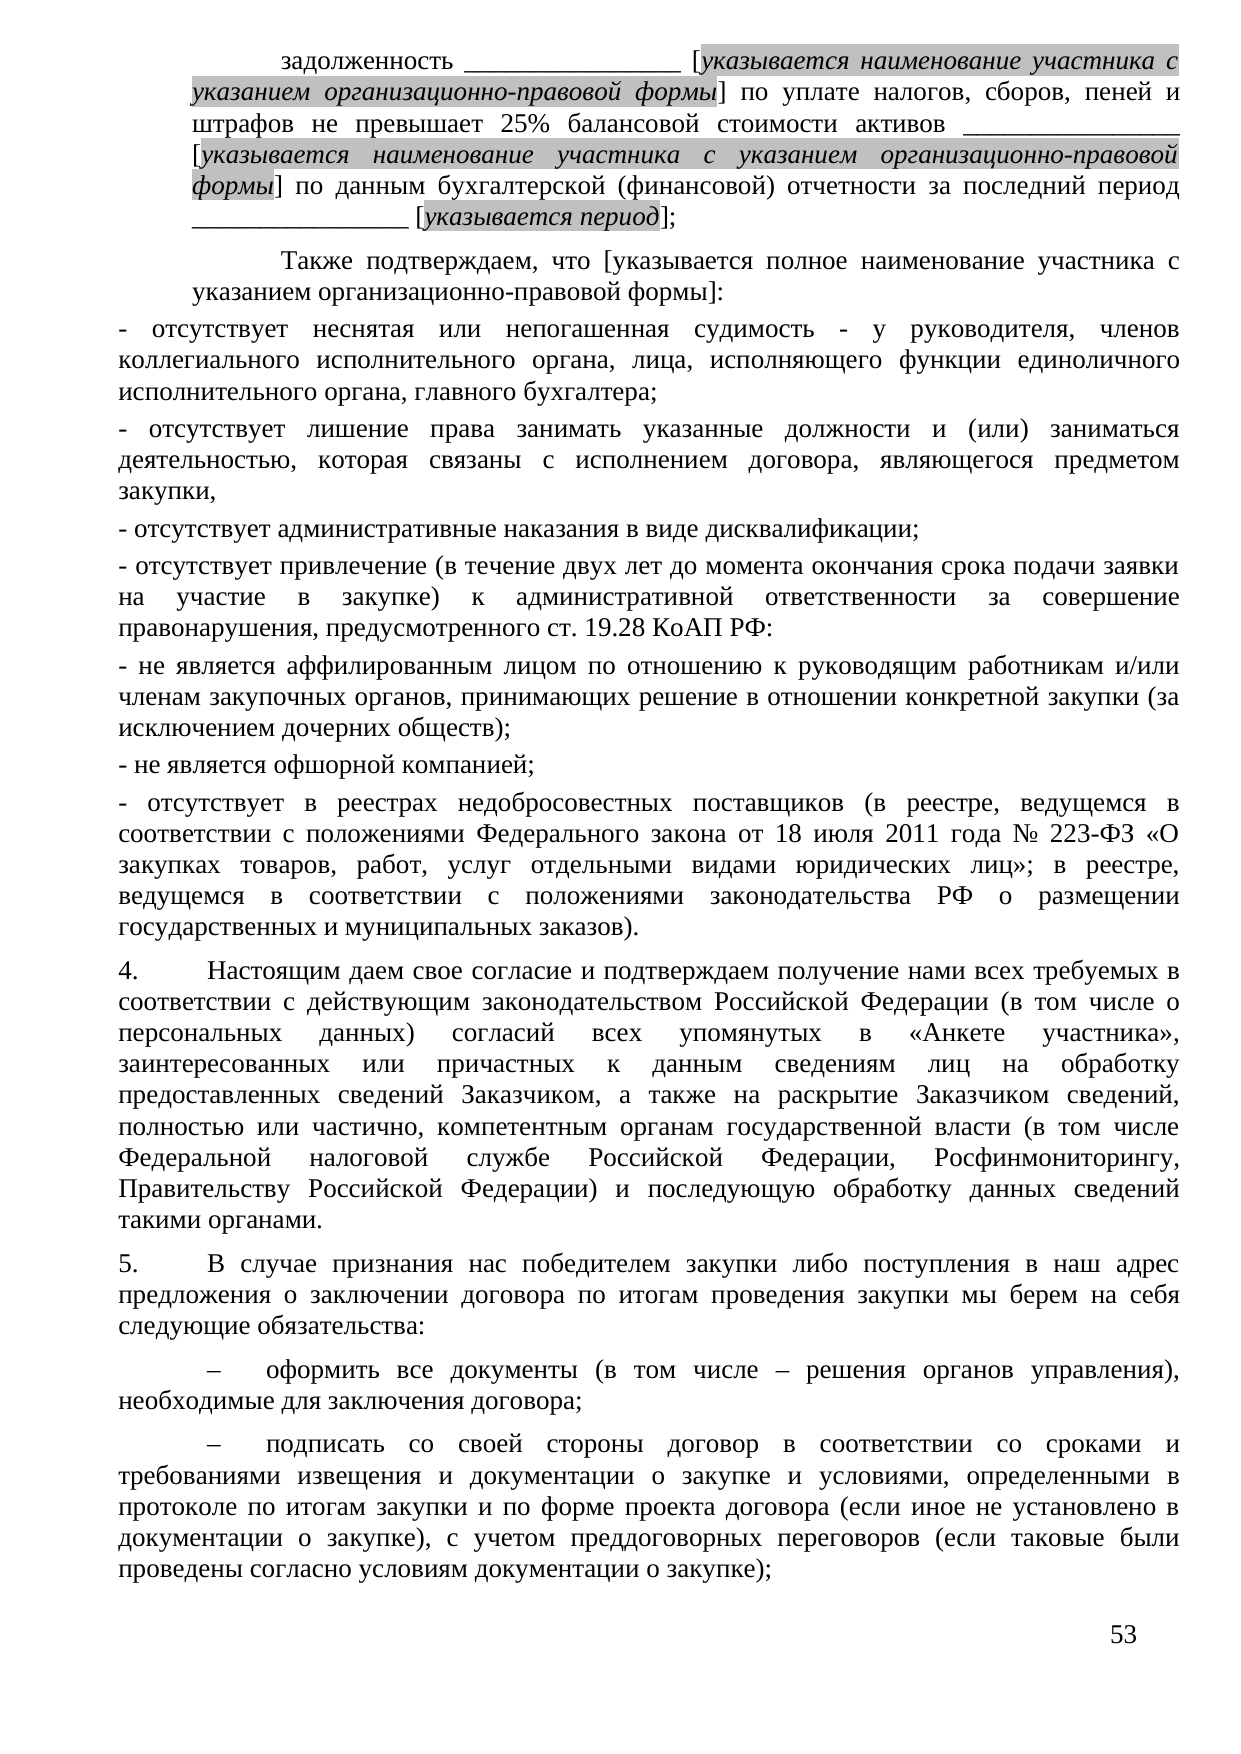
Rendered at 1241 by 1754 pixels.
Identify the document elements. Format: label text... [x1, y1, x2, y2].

text - отсутствует административные наказания в виде дисквалификации; [118, 512, 1181, 543]
text - отсутствует в реестрах недобросовестных поставщиков (в реестре, ведущемся в соответствии с положениями Федерального закона от 18 июля 2011 года № 223-ФЗ «О закупках товаров, работ, услуг отдельными видами юридических лиц»; в реестре, ведущемся в соответствии с положениями законодательства РФ о размещении государственных и муниципальных заказов). [118, 786, 1181, 942]
text - не является офшорной компанией; [118, 748, 1181, 779]
text задолженность ________________ [указывается наименование участника с указанием организационно-правовой формы] по уплате налогов, сборов, пеней и штрафов не превышает 25% балансовой стоимости активов ________________ [указывается наименование участника с указанием организационно-правовой формы] по данным бухгалтерской (финансовой) отчетности за последний период ________________ [указывается период]; [192, 44, 1181, 231]
text - отсутствует привлечение (в течение двух лет до момента окончания срока подачи заявки на участие в закупке) к административной ответственности за совершение правонарушения, предусмотренного ст. 19.28 КоАП РФ: [118, 549, 1181, 642]
text - отсутствует неснятая или непогашенная судимость - у руководителя, членов коллегиального исполнительного органа, лица, исполняющего функции единоличного исполнительного органа, главного бухгалтера; [118, 312, 1181, 406]
text Также подтверждаем, что [указывается полное наименование участника с указанием организационно-правовой формы]: [192, 244, 1181, 306]
text - отсутствует лишение права занимать указанные должности и (или) заниматься деятельностью, которая связаны с исполнением договора, являющегося предметом закупки, [118, 412, 1181, 505]
list подписать со своей стороны договор в соответствии со сроками и требованиями извещения и документации о закупке и условиями, определенными в протоколе по итогам закупки и по форме проекта договора (если иное не установлено в документации о закупке), с учетом преддоговорных переговоров (если таковые были проведены согласно условиям документации о закупке); [118, 1428, 1181, 1583]
text - не является аффилированным лицом по отношению к руководящим работникам и/или членам закупочных органов, принимающих решение в отношении конкретной закупки (за исключением дочерних обществ); [118, 649, 1181, 742]
list В случае признания нас победителем закупки либо поступления в наш адрес предложения о заключении договора по итогам проведения закупки мы берем на себя следующие обязательства: [118, 1247, 1181, 1340]
list Настоящим даем свое согласие и подтверждаем получение нами всех требуемых в соответствии с действующим законодательством Российской Федерации (в том числе о персональных данных) согласий всех упомянутых в «Анкете участника», заинтересованных или причастных к данным сведениям лиц на обработку предоставленных сведений Заказчиком, а также на раскрытие Заказчиком сведений, полностью или частично, компетентным органам государственной власти (в том числе Федеральной налоговой службе Российской Федерации, Росфинмониторингу, Правительству Российской Федерации) и последующую обработку данных сведений такими органами. [118, 954, 1181, 1234]
list оформить все документы (в том числе – решения органов управления), необходимые для заключения договора; [118, 1353, 1181, 1415]
